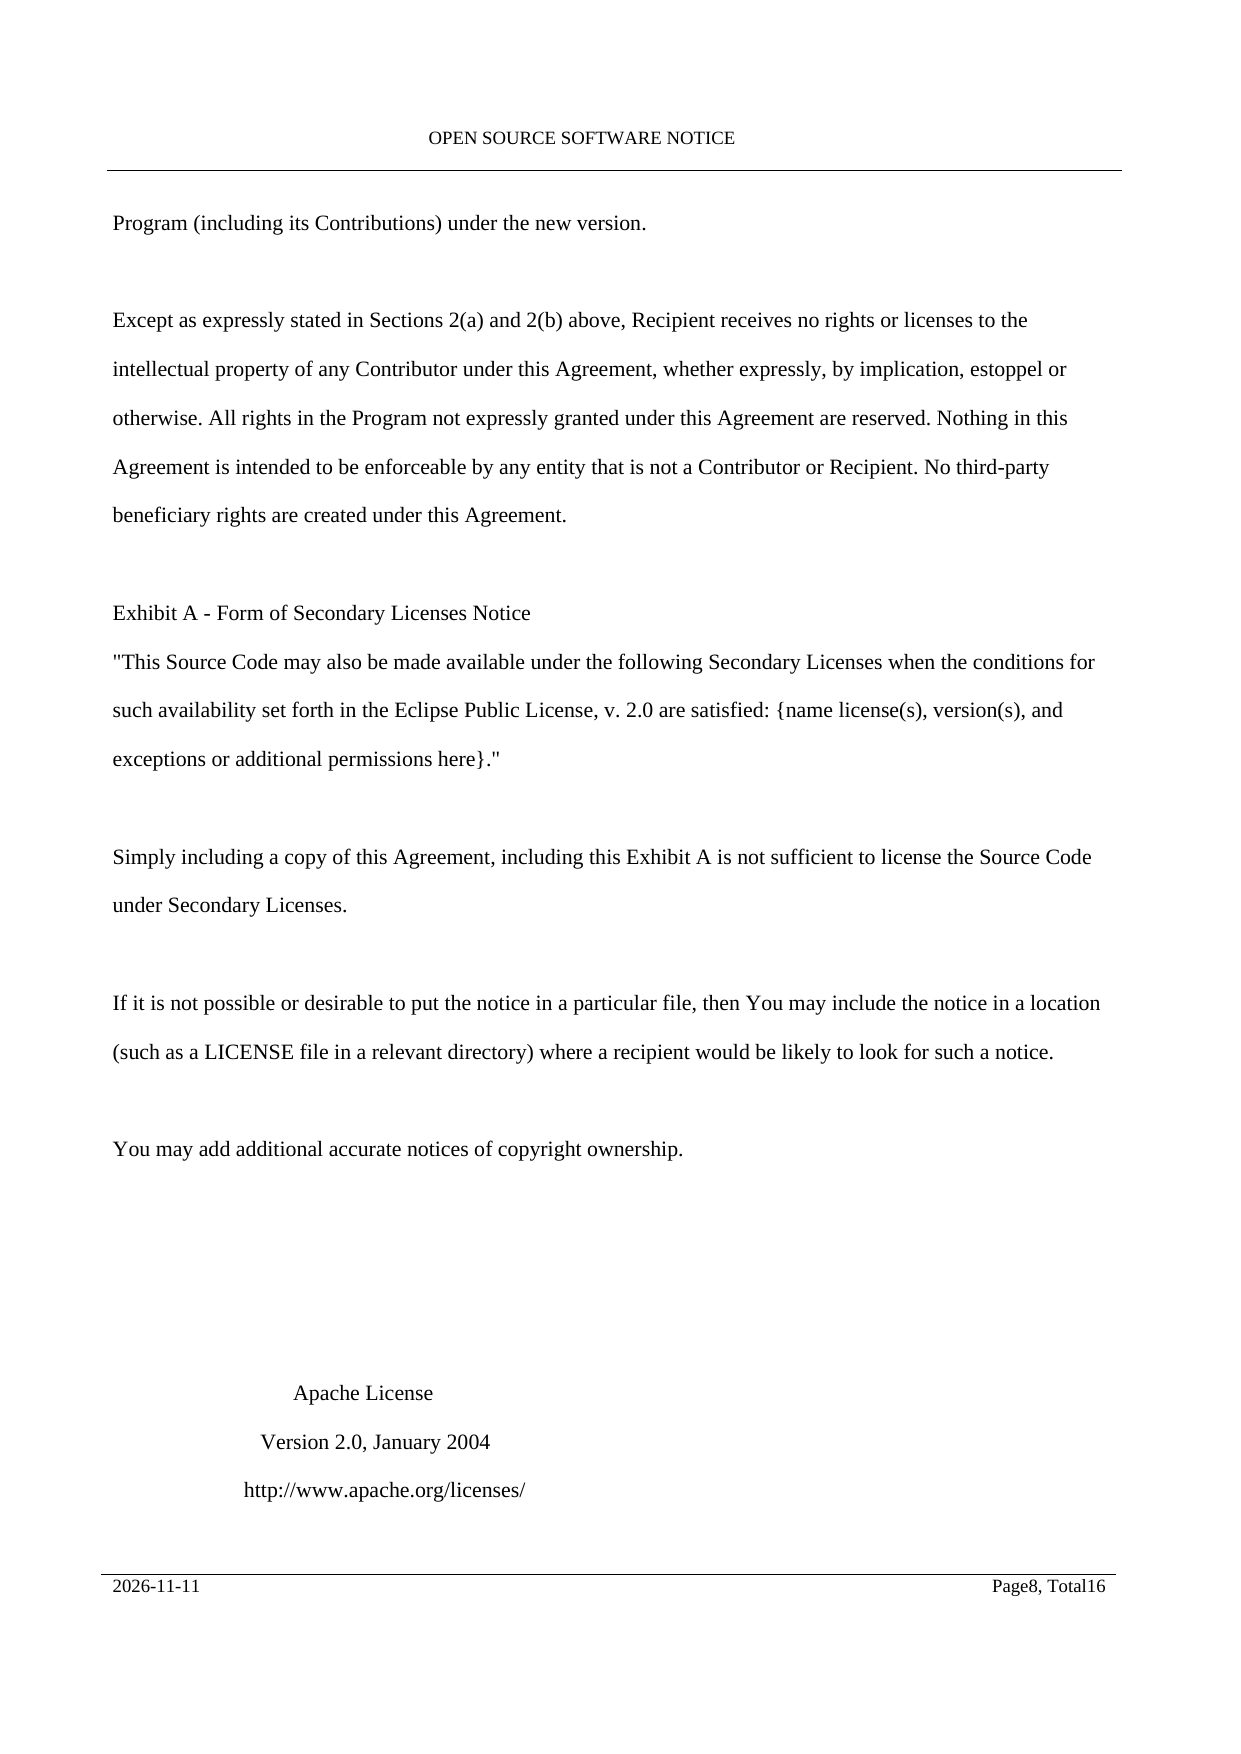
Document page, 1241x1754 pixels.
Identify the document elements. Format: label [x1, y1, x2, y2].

text [112, 206, 1128, 1506]
